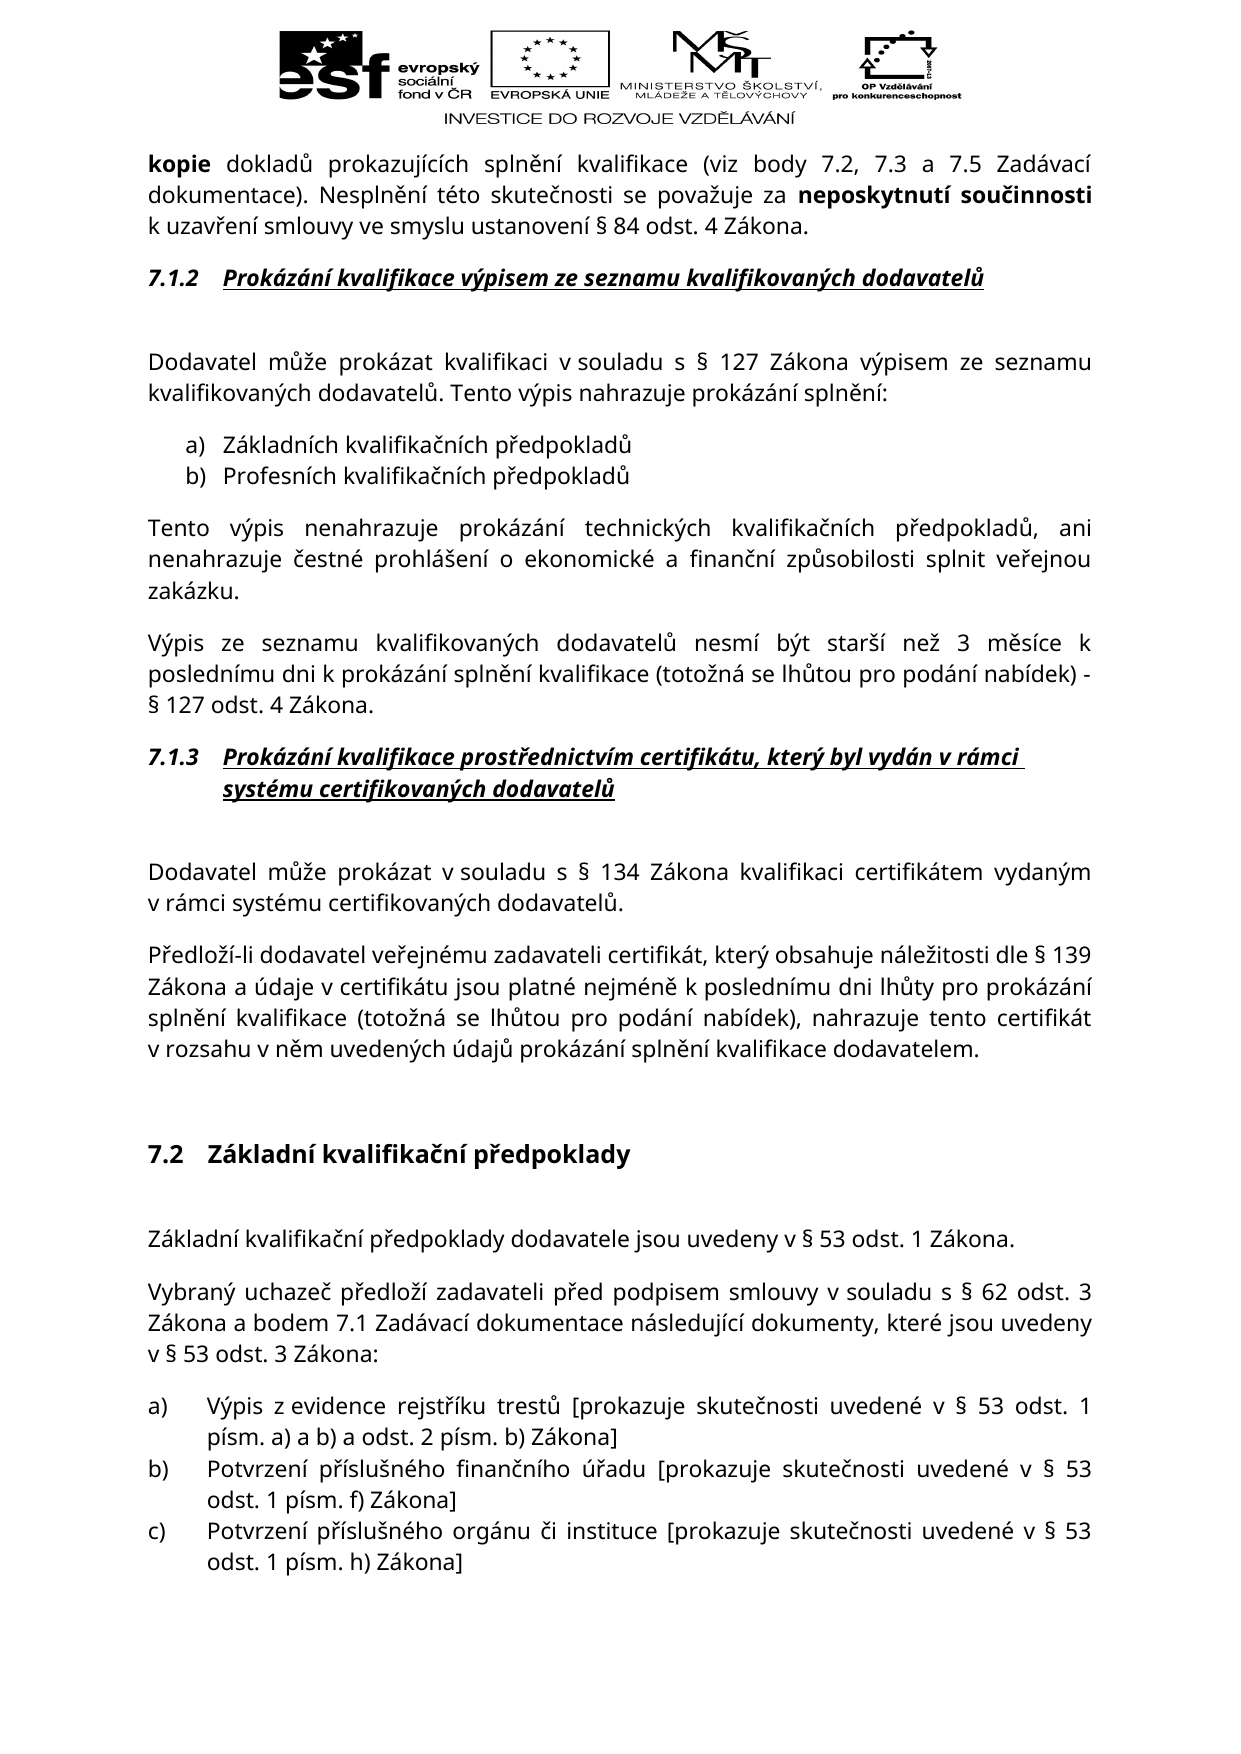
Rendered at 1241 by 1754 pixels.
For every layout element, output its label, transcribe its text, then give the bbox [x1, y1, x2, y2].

text Tento výpis nenahrazuje prokázání technických kvalifikačních předpokladů, ani nenahrazuje čestné prohlášení o ekonomické a finanční způsobilosti splnit veřejnou zakázku. [148, 512, 1093, 606]
list Potvrzení příslušného finančního úřadu [prokazuje skutečnosti uvedené v § 53 odst. 1 písm. f) Zákona] [148, 1452, 1093, 1515]
subtitle Prokázání kvalifikace výpisem ze seznamu kvalifikovaných dodavatelů [148, 262, 1093, 293]
subtitle Prokázání kvalifikace prostřednictvím certifikátu, který byl vydán v rámci systému certifikovaných dodavatelů [148, 741, 1093, 804]
list Potvrzení příslušného orgánu či instituce [prokazuje skutečnosti uvedené v § 53 odst. 1 písm. h) Zákona] [148, 1515, 1093, 1577]
text Výpis ze seznamu kvalifikovaných dodavatelů nesmí být starší než 3 měsíce k poslednímu dni k prokázání splnění kvalifikace (totožná se lhůtou pro podání nabídek) - § 127 odst. 4 Zákona. [148, 627, 1093, 721]
list Základních kvalifikačních předpokladů [185, 429, 1093, 460]
text Předloží-li dodavatel veřejnému zadavateli certifikát, který obsahuje náležitosti dle § 139 Zákona a údaje v certifikátu jsou platné nejméně k poslednímu dni lhůty pro prokázání splnění kvalifikace (totožná se lhůtou pro podání nabídek), nahrazuje tento certifikát v rozsahu v něm uvedených údajů prokázání splnění kvalifikace dodavatelem. [148, 939, 1093, 1064]
text Vybraný uchazeč předloží zadavateli před podpisem smlouvy v souladu s § 62 odst. 3 Zákona a bodem 7.1 Zadávací dokumentace následující dokumenty, které jsou uvedeny v § 53 odst. 3 Zákona: [148, 1275, 1093, 1369]
text Dodavatel může prokázat v souladu s § 134 Zákona kvalifikaci certifikátem vydaným v rámci systému certifikovaných dodavatelů. [148, 856, 1093, 918]
subtitle Základní kvalifikační předpoklady [148, 1137, 1093, 1171]
text Základní kvalifikační předpoklady dodavatele jsou uvedeny v § 53 odst. 1 Zákona. [148, 1223, 1093, 1254]
list Profesních kvalifikačních předpokladů [185, 460, 1093, 491]
list Výpis z evidence rejstříku trestů [prokazuje skutečnosti uvedené v § 53 odst. 1 písm. a) a b) a odst. 2 písm. b) Zákona] [148, 1390, 1093, 1452]
text Dodavatel může prokázat kvalifikaci v souladu s § 127 Zákona výpisem ze seznamu kvalifikovaných dodavatelů. Tento výpis nahrazuje prokázání splnění: [148, 346, 1093, 408]
picture [243, 9, 1008, 141]
